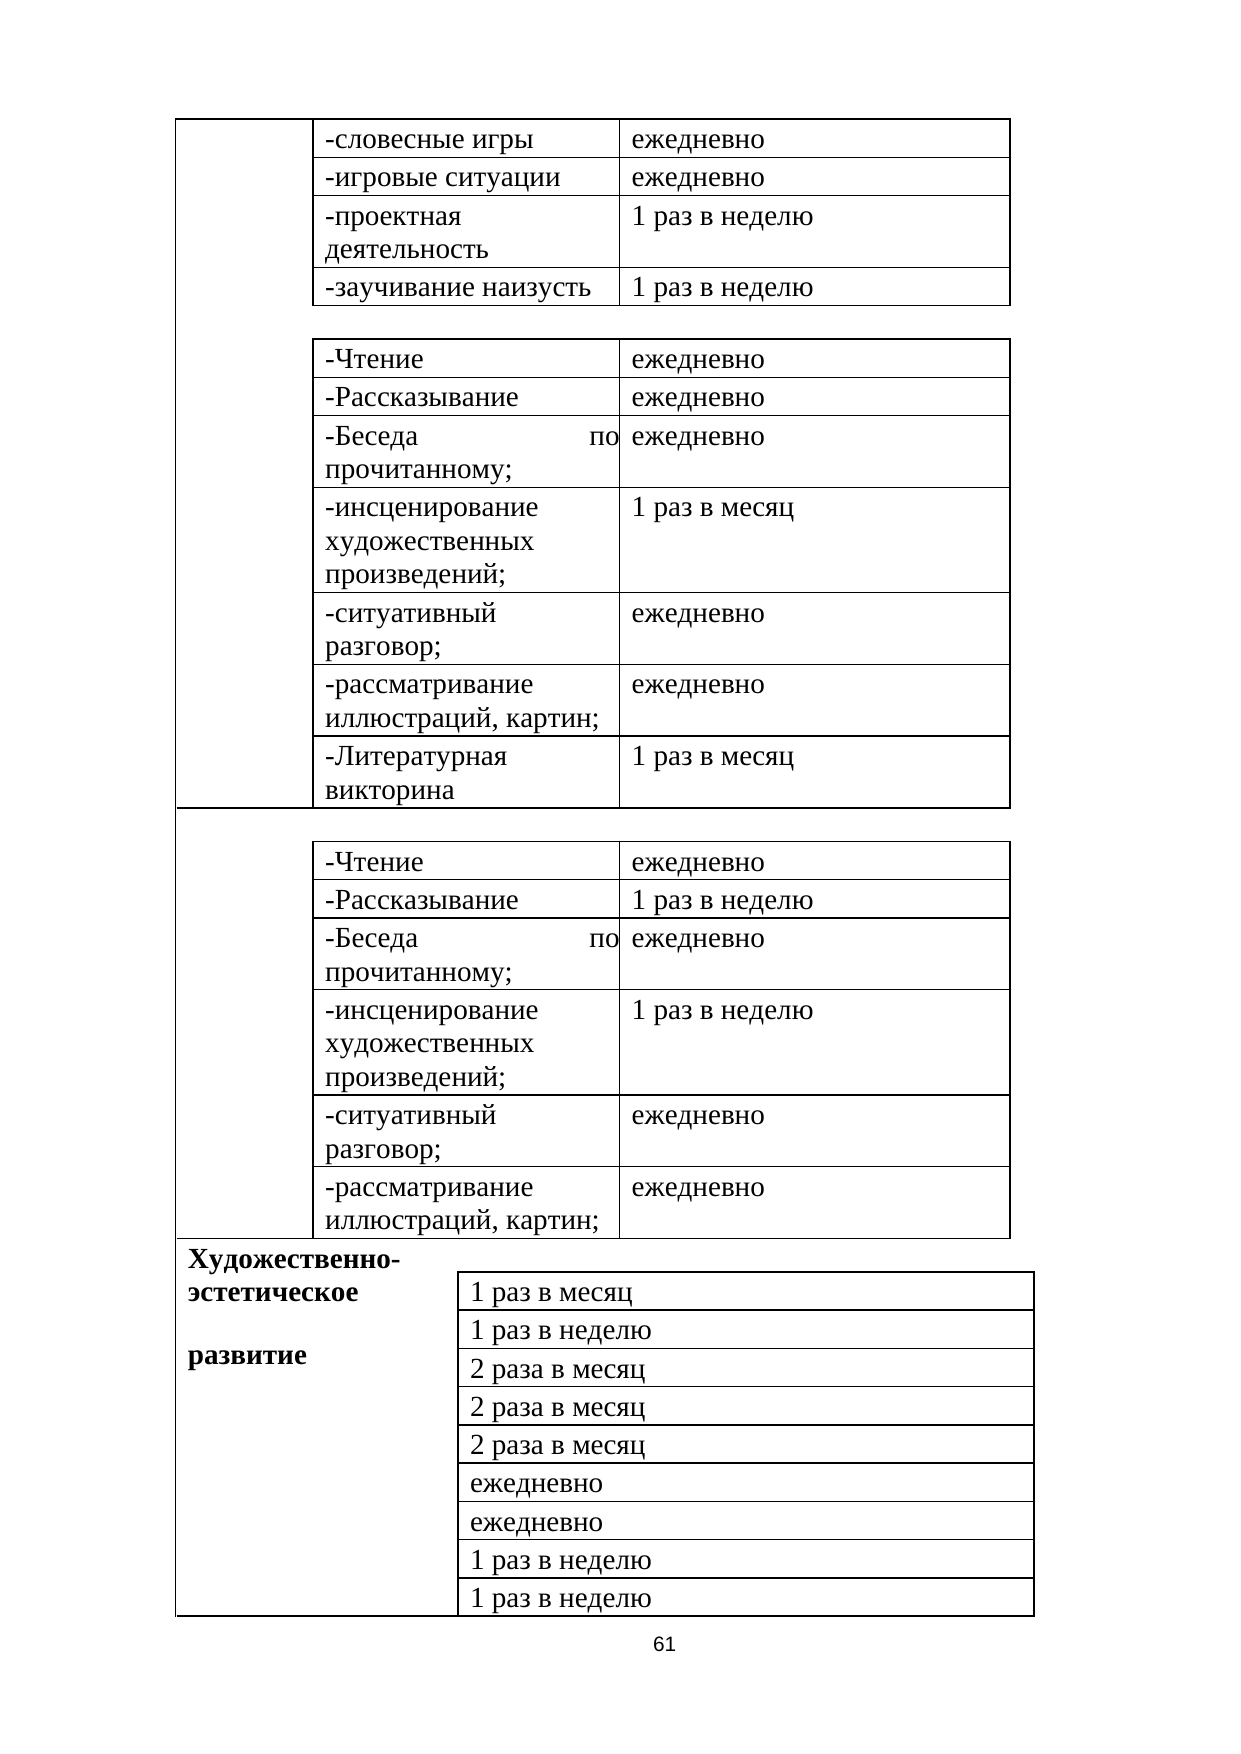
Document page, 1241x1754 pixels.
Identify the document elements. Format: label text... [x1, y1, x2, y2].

table_cell ежедневно [620, 919, 1009, 989]
table_cell ежедневно [620, 842, 1009, 879]
table_cell 1 раз в неделю [459, 1540, 1033, 1577]
table_cell [176, 808, 313, 1238]
table_cell ежедневно [459, 1502, 1033, 1539]
table_cell Художественно-эстетическое развитие [176, 1239, 458, 1615]
table_cell -проектная деятельность [314, 196, 619, 266]
table_cell -ситуативный разговор; [314, 1096, 619, 1166]
table_cell 1 раз в неделю [620, 196, 1009, 266]
table_cell ежедневно [620, 378, 1009, 414]
table_cell 1 раз в неделю [620, 268, 1009, 304]
table_cell -Чтение [314, 340, 619, 376]
table_cell -инсценирование художественных произведений; [314, 990, 619, 1094]
table_cell 1 раз в месяц [620, 488, 1009, 592]
table_cell ежедневно [620, 120, 1009, 156]
table_cell -заучивание наизусть [314, 268, 619, 304]
table_cell -рассматривание иллюстраций, картин; [314, 1167, 619, 1238]
table_cell 1 раз в неделю [459, 1311, 1033, 1348]
table_cell 1 раз в неделю [620, 880, 1009, 917]
table_cell ежедневно [620, 665, 1009, 735]
table_cell -ситуативный разговор; [314, 593, 619, 663]
table_cell -Рассказывание [314, 880, 619, 917]
table_cell -Рассказывание [314, 378, 619, 414]
table_cell ежедневно [620, 1096, 1009, 1166]
table_cell -Литературная викторина [314, 737, 619, 807]
table_cell -инсценирование художественных произведений; [314, 488, 619, 592]
table_cell 2 раза в месяц [459, 1387, 1033, 1424]
table_cell 1 раз в неделю [459, 1579, 1033, 1615]
table_cell 2 раза в месяц [459, 1426, 1033, 1462]
table_cell ежедневно [620, 158, 1009, 194]
table_cell ежедневно [459, 1464, 1033, 1501]
table_cell ежедневно [620, 593, 1009, 663]
table_cell ежедневно [620, 416, 1009, 486]
table_cell ежедневно [620, 1167, 1009, 1238]
table_cell 1 раз в неделю [620, 990, 1009, 1094]
table_cell ежедневно [620, 340, 1009, 376]
table_cell 2 раза в месяц [459, 1349, 1033, 1386]
table_cell -Беседа по прочитанному; [314, 919, 619, 989]
table_cell 1 раз в месяц [459, 1273, 1033, 1309]
table_cell -рассматривание иллюстраций, картин; [314, 665, 619, 735]
table_cell -Беседа по прочитанному; [314, 416, 619, 486]
table_cell -игровые ситуации [314, 158, 619, 194]
table_cell -Чтение [314, 842, 619, 879]
table_cell 1 раз в месяц [620, 737, 1009, 807]
table_cell -словесные игры [314, 120, 619, 156]
